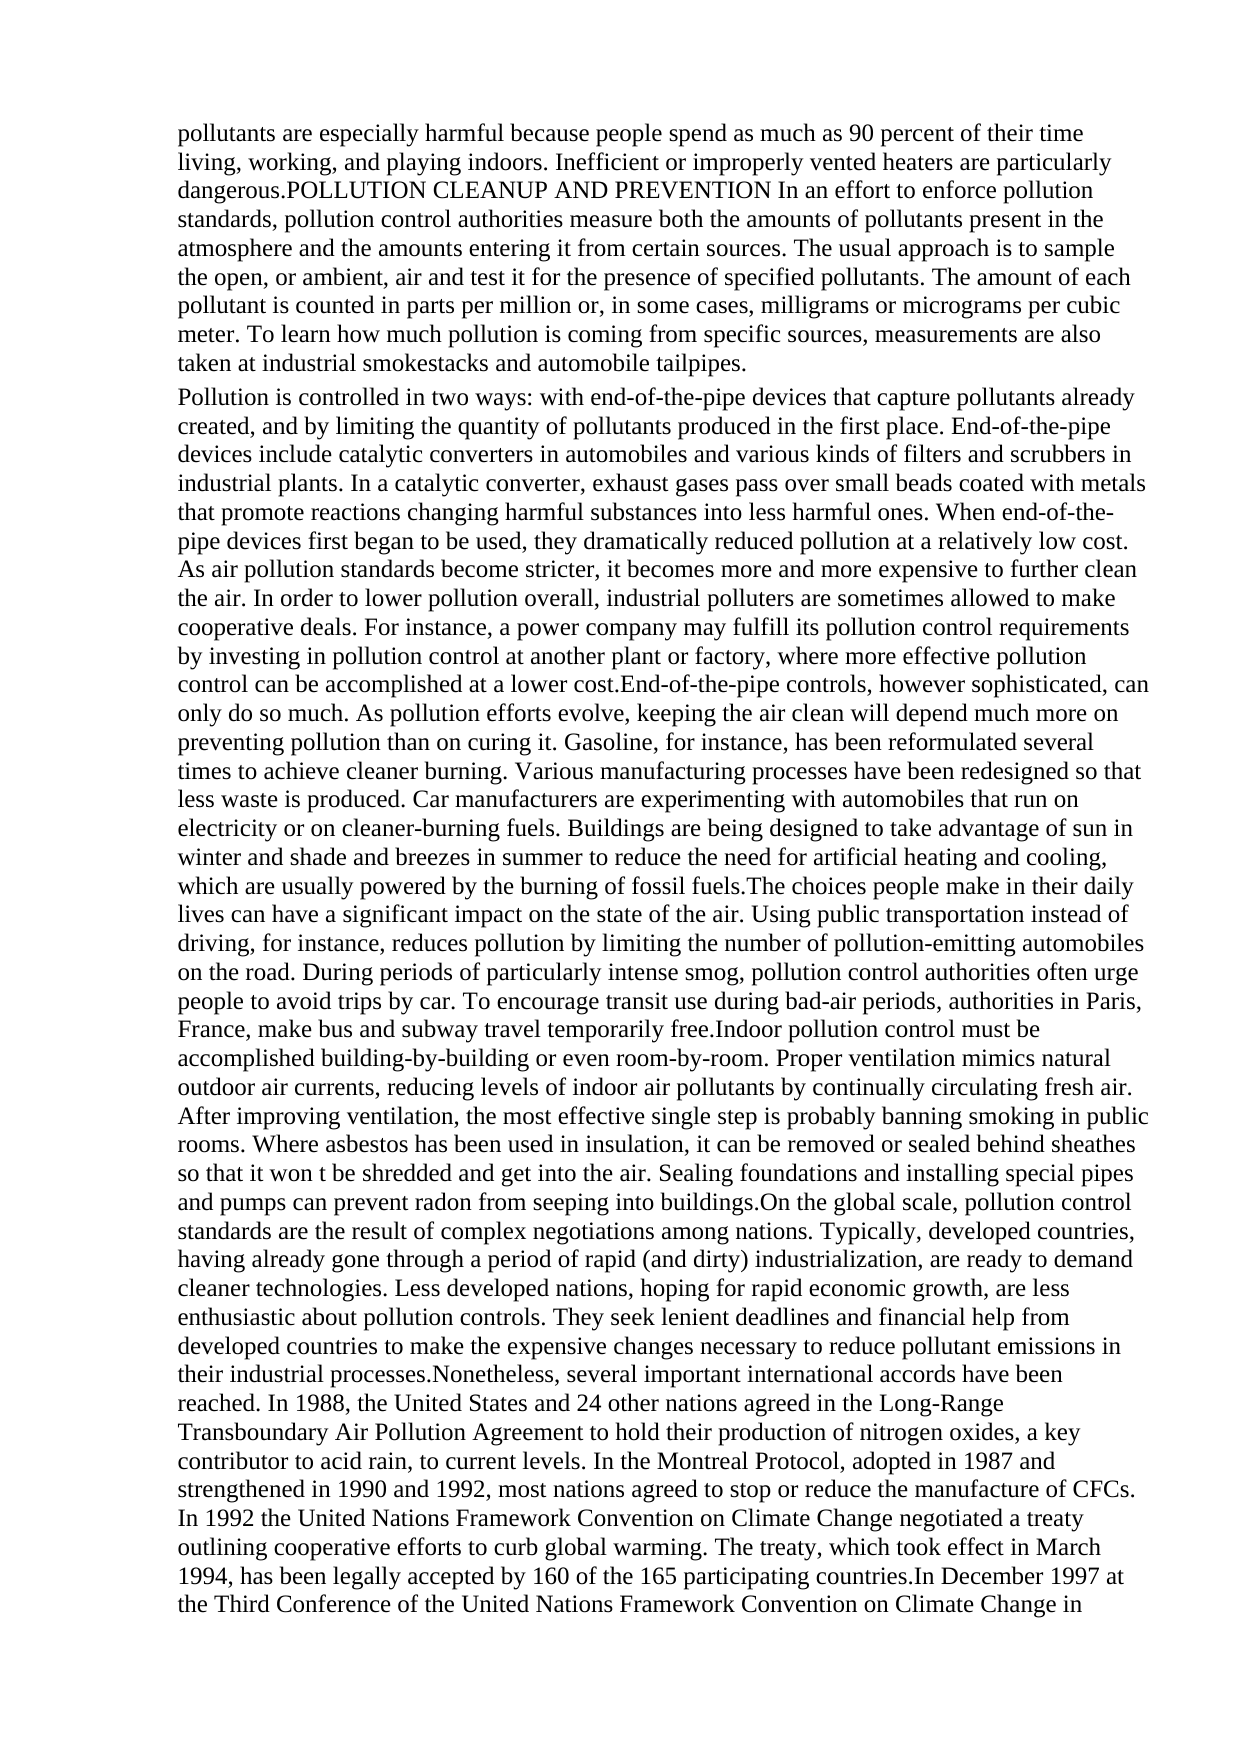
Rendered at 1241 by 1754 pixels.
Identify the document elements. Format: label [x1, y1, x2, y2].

text [177, 118, 1152, 377]
text [177, 382, 1152, 1618]
